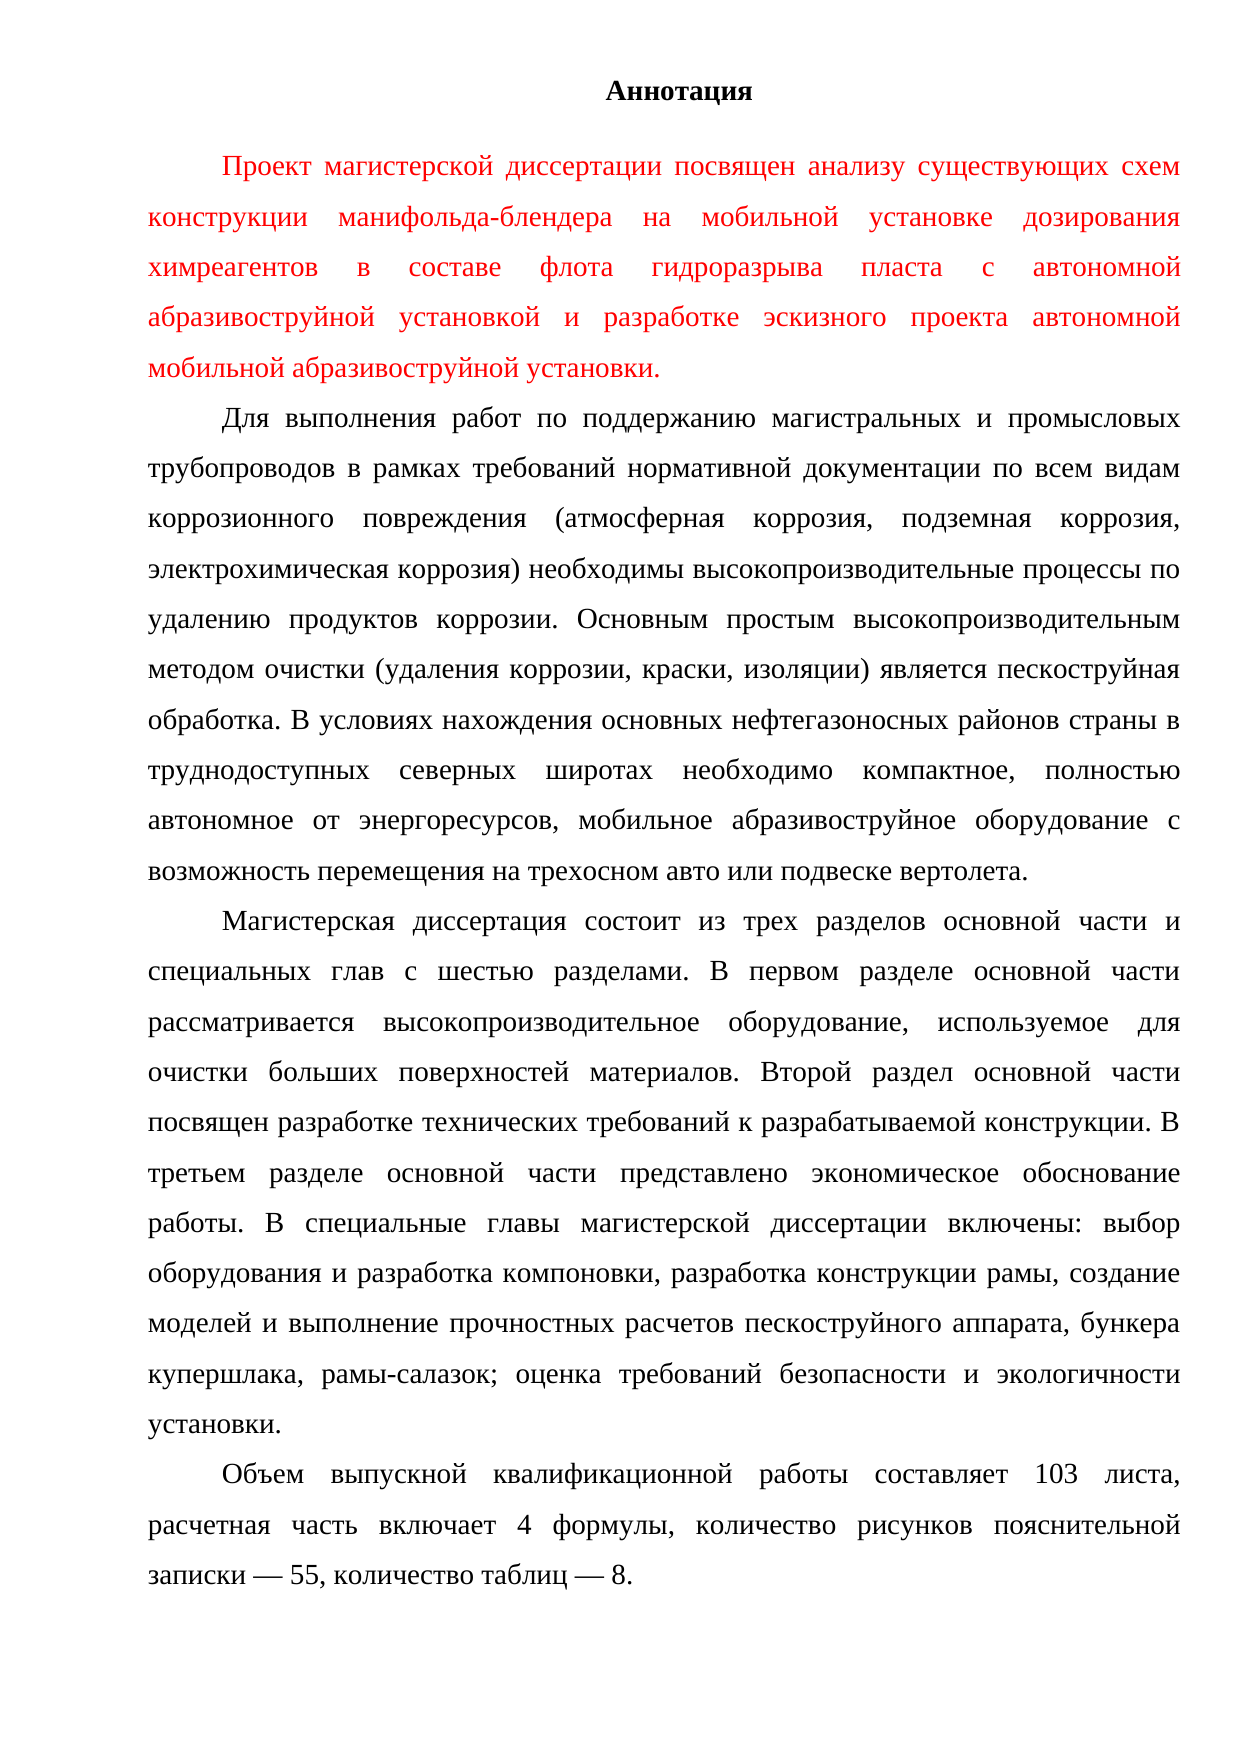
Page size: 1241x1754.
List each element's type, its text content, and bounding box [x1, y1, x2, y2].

text Аннотация [177, 73, 1181, 107]
text Проект магистерской диссертации посвящен анализу существующих схем конструкции манифольда-блендера на мобильной установке дозирования химреагентов в составе флота гидроразрыва пласта с автономной абразивоструйной установкой и разработке эскизного проекта автономной мобильной абразивоструйной установки. [148, 148, 1181, 383]
text Магистерская диссертация состоит из трех разделов основной части и специальных глав с шестью разделами. В первом разделе основной части рассматривается высокопроизводительное оборудование, используемое для очистки больших поверхностей материалов. Второй раздел основной части посвящен разработке технических требований к разрабатываемой конструкции. В третьем разделе основной части представлено экономическое обоснование работы. В специальные главы магистерской диссертации включены: выбор оборудования и разработка компоновки, разработка конструкции рамы, создание моделей и выполнение прочностных расчетов пескоструйного аппарата, бункера купершлака, рамы-салазок; оценка требований безопасности и экологичности установки. [148, 903, 1181, 1440]
text Для выполнения работ по поддержанию магистральных и промысловых трубопроводов в рамках требований нормативной документации по всем видам коррозионного повреждения (атмосферная коррозия, подземная коррозия, электрохимическая коррозия) необходимы высокопроизводительные процессы по удалению продуктов коррозии. Основным простым высокопроизводительным методом очистки (удаления коррозии, краски, изоляции) является пескоструйная обработка. В условиях нахождения основных нефтегазоносных районов страны в труднодоступных северных широтах необходимо компактное, полностью автономное от энергоресурсов, мобильное абразивоструйное оборудование с возможность перемещения на трехосном авто или подвеске вертолета. [148, 400, 1181, 886]
text Объем выпускной квалификационной работы составляет 103 листа, расчетная часть включает 4 формулы, количество рисунков пояснительной записки — 55, количество таблиц — 8. [148, 1457, 1181, 1591]
